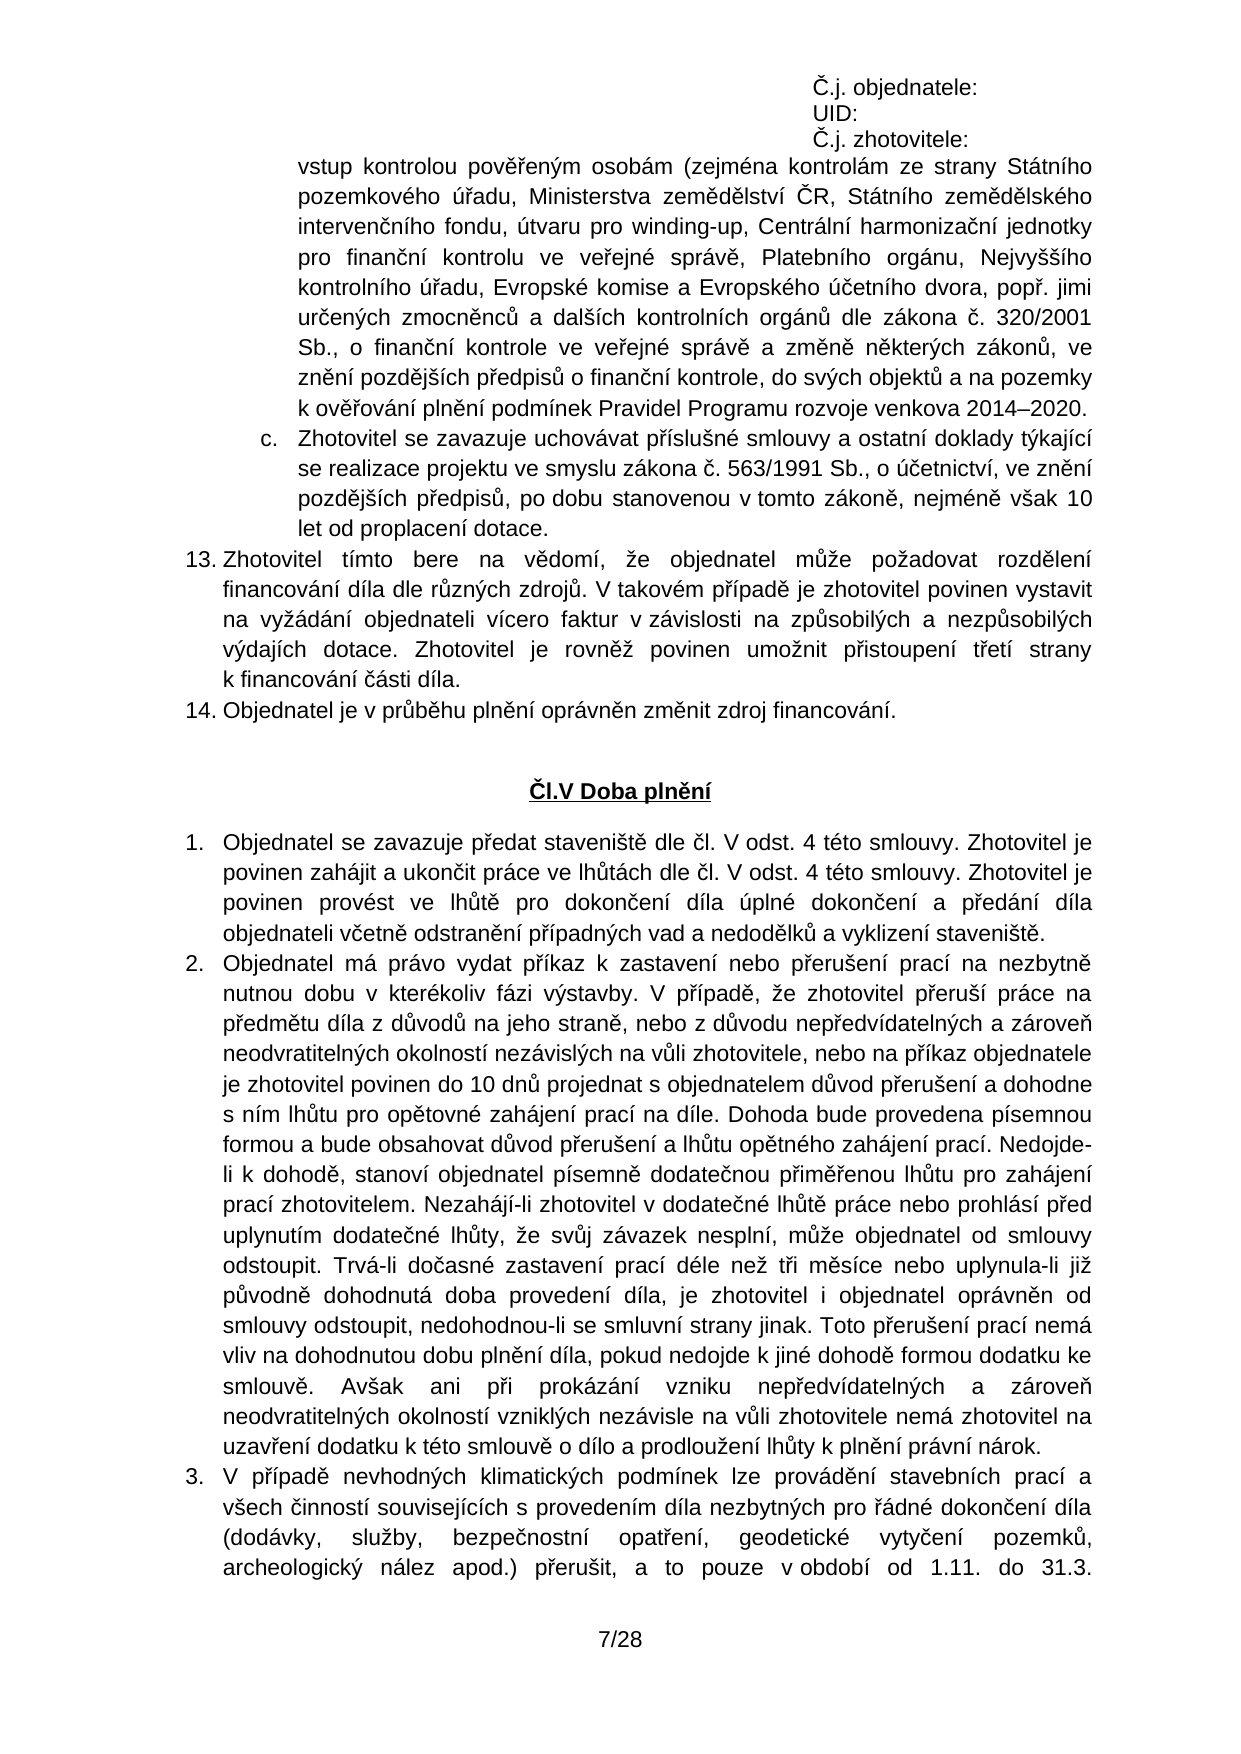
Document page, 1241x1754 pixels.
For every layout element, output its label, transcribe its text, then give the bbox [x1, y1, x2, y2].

list Objednatel se zavazuje předat staveniště dle čl. V odst. 4 této smlouvy. Zhotovitel je povinen zahájit a ukončit práce ve lhůtách dle čl. V odst. 4 této smlouvy. Zhotovitel je povinen provést ve lhůtě pro dokončení díla úplné dokončení a předání díla objednateli včetně odstranění případných vad a nedodělků a vyklizení staveniště. [185, 829, 1093, 946]
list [260, 153, 1093, 421]
list Zhotovitel se zavazuje uchovávat příslušné smlouvy a ostatní doklady týkající se realizace projektu ve smyslu zákona č. 563/1991 Sb., o účetnictví, ve znění pozdějších předpisů, po dobu stanovenou v tomto zákoně, nejméně však 10 let od proplacení dotace. [260, 425, 1093, 542]
list Zhotovitel tímto bere na vědomí, že objednatel může požadovat rozdělení financování díla dle různých zdrojů. V takovém případě je zhotovitel povinen vystavit na vyžádání objednateli vícero faktur v závislosti na způsobilých a nezpůsobilých výdajích dotace. Zhotovitel je rovněž povinen umožnit přistoupení třetí strany k financování části díla. [185, 546, 1093, 693]
list Objednatel má právo vydat příkaz k zastavení nebo přerušení prací na nezbytně nutnou dobu v kterékoliv fázi výstavby. V případě, že zhotovitel přeruší práce na předmětu díla z důvodů na jeho straně, nebo z důvodu nepředvídatelných a zároveň neodvratitelných okolností nezávislých na vůli zhotovitele, nebo na příkaz objednatele je zhotovitel povinen do 10 dnů projednat s objednatelem důvod přerušení a dohodne s ním lhůtu pro opětovné zahájení prací na díle. Dohoda bude provedena písemnou formou a bude obsahovat důvod přerušení a lhůtu opětného zahájení prací. Nedojde-li k dohodě, stanoví objednatel písemně dodatečnou přiměřenou lhůtu pro zahájení prací zhotovitelem. Nezahájí-li zhotovitel v dodatečné lhůtě práce nebo prohlásí před uplynutím dodatečné lhůty, že svůj závazek nesplní, může objednatel od smlouvy odstoupit. Trvá-li dočasné zastavení prací déle než tři měsíce nebo uplynula-li již původně dohodnutá doba provedení díla, je zhotovitel i objednatel oprávněn od smlouvy odstoupit, nedohodnou-li se smluvní strany jinak. Toto přerušení prací nemá vliv na dohodnutou dobu plnění díla, pokud nedojde k jiné dohodě formou dodatku ke smlouvě. Avšak ani při prokázání vzniku nepředvídatelných a zároveň neodvratitelných okolností vzniklých nezávisle na vůli zhotovitele nemá zhotovitel na uzavření dodatku k této smlouvě o dílo a prodloužení lhůty k plnění právní nárok. [185, 950, 1093, 1459]
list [185, 1463, 1093, 1580]
list Objednatel je v průběhu plnění oprávněn změnit zdroj financování. [185, 697, 1093, 723]
text Čl.V Doba plnění [148, 778, 1093, 804]
